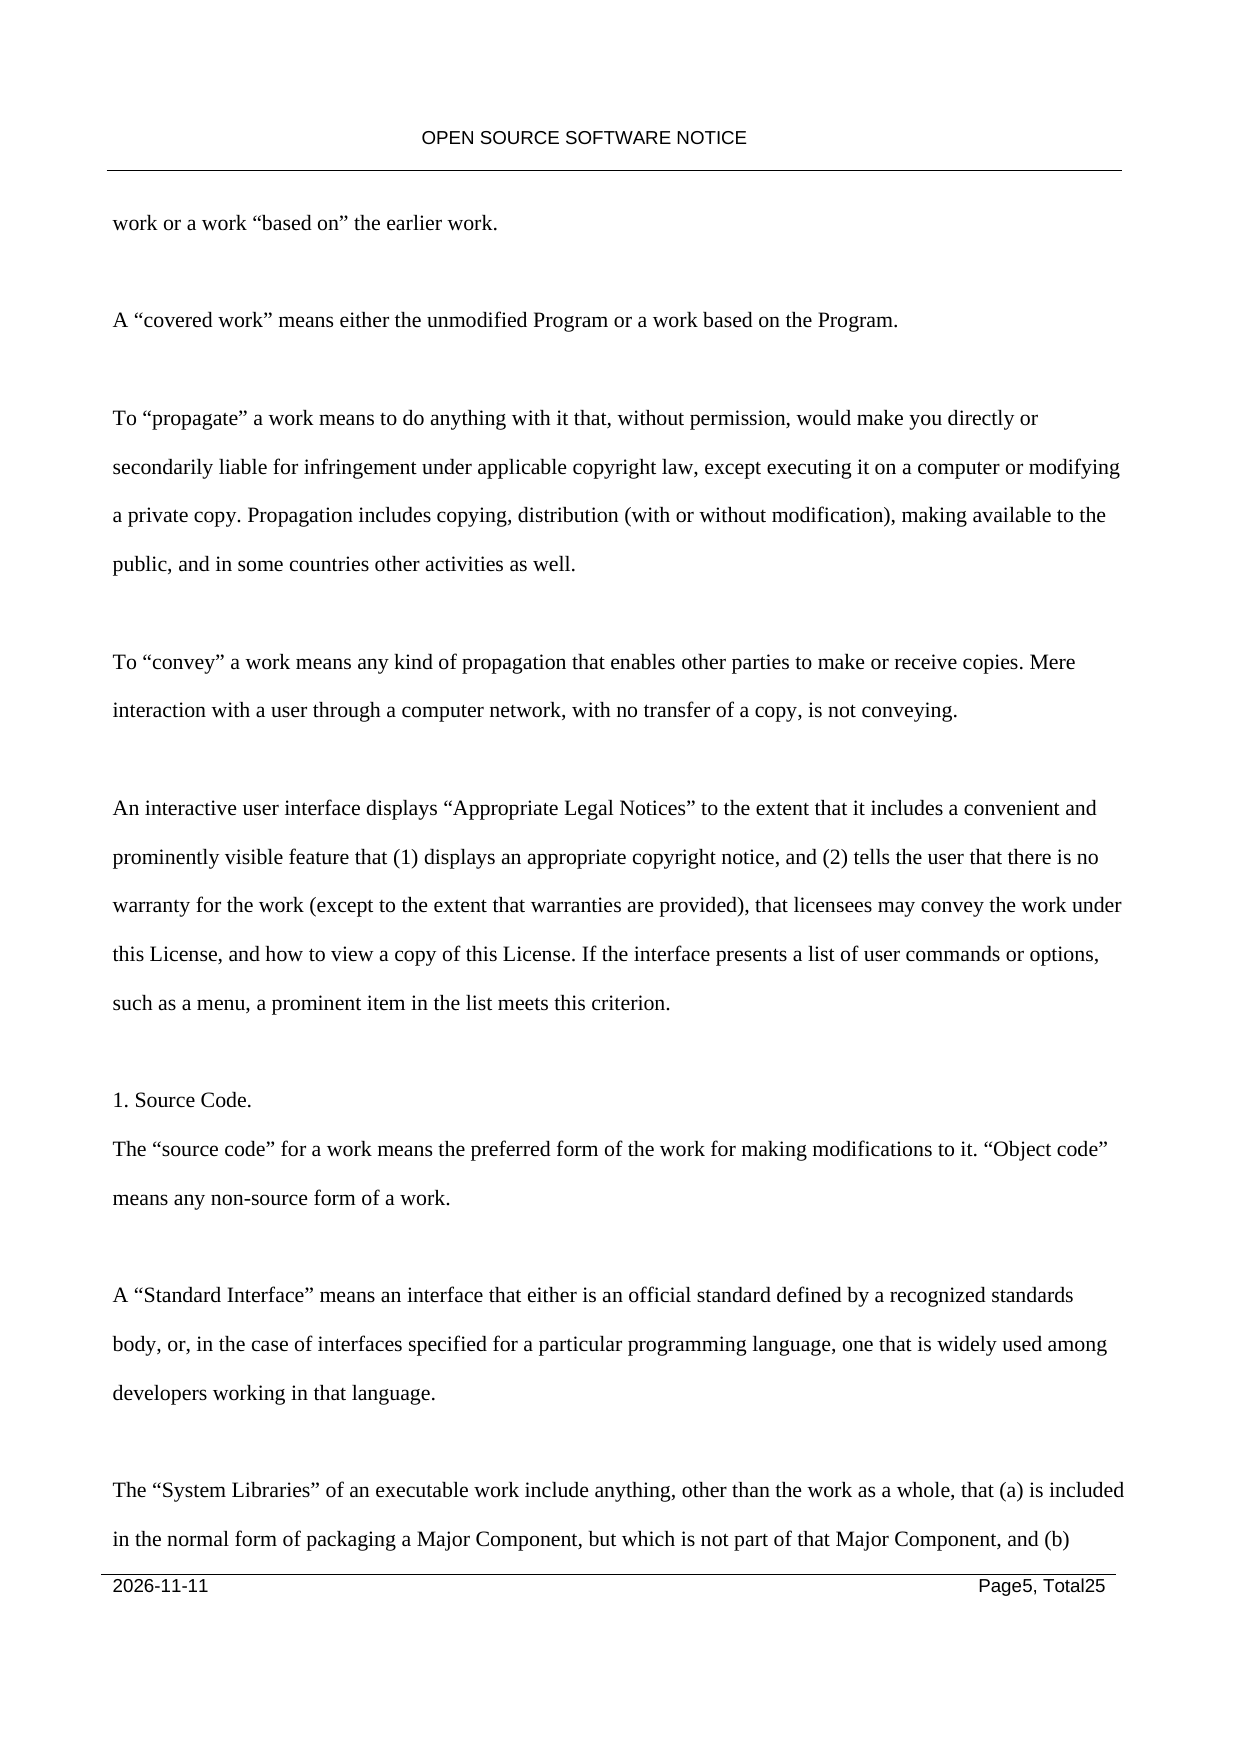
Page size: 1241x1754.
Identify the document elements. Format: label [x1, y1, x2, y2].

text [112, 206, 1128, 1555]
